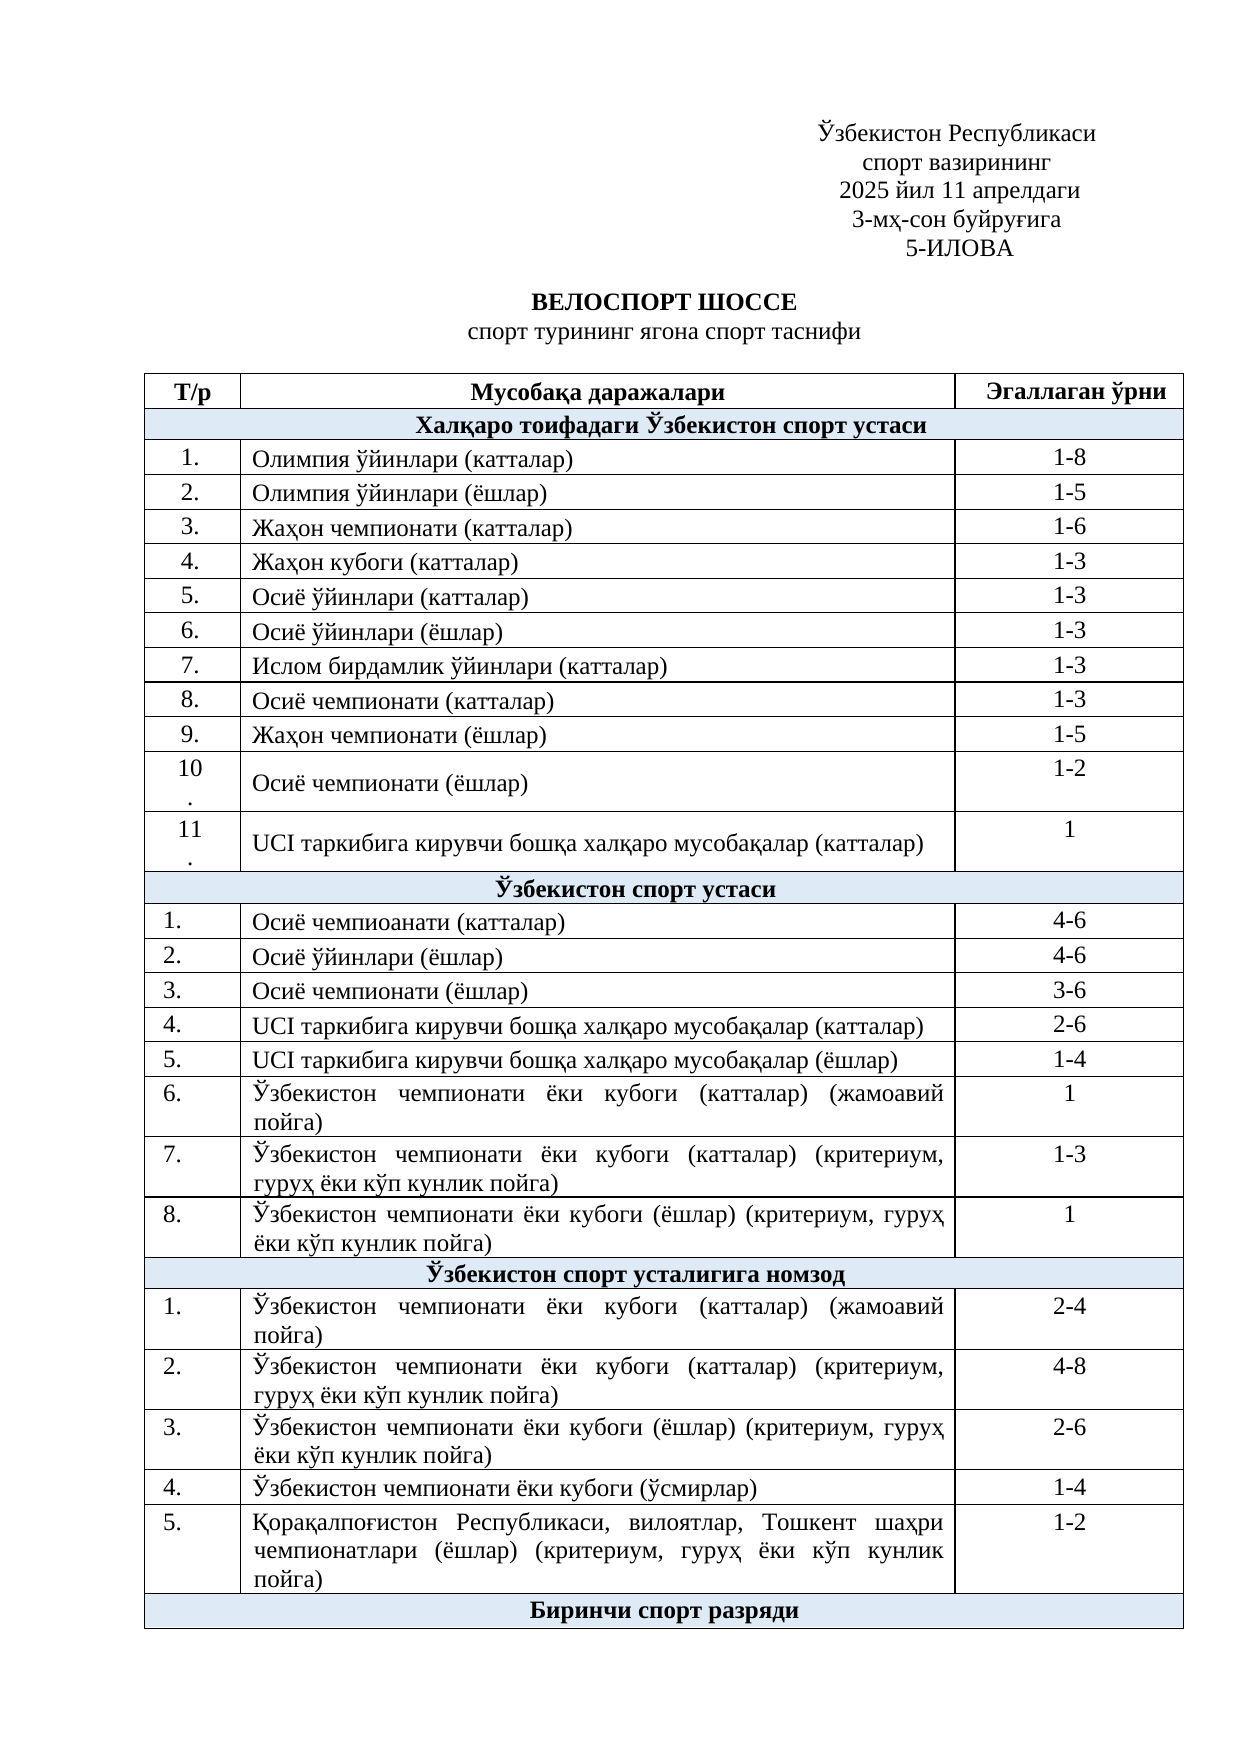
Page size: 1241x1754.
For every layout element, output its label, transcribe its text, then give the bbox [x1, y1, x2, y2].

table_cell 7. [145, 648, 240, 681]
table_cell Ислом бирдамлик ўйинлари (катталар) [241, 648, 954, 681]
table_cell 1 [956, 812, 1183, 871]
table_cell 3. [145, 1410, 240, 1469]
table_cell Осиё чемпионати (катталар) [241, 683, 954, 716]
table_cell 2-6 [956, 1410, 1183, 1469]
table_cell 1-5 [956, 717, 1183, 751]
text спорт турининг ягона спорт таснифи [177, 316, 1152, 344]
table_cell Жаҳон чемпионати (катталар) [241, 510, 954, 543]
table_cell 1. [145, 904, 240, 937]
table_cell Ўзбекистон чемпионати ёки кубоги (ёшлар) (критериум, гуруҳ ёки кўп кунлик пойга) [241, 1410, 954, 1469]
table_cell UCI таркибига кирувчи бошқа халқаро мусобақалар (катталар) [241, 1008, 954, 1041]
table_cell 2. [145, 475, 240, 508]
table_cell Осиё чемпионати (ёшлар) [241, 752, 954, 811]
table_cell Жаҳон чемпионати (ёшлар) [241, 717, 954, 751]
table_cell 6. [145, 613, 240, 647]
table_cell Осиё ўйинлари (ёшлар) [241, 613, 954, 647]
table_cell 7. [145, 1137, 240, 1196]
table_header Эгаллаган ўрни [956, 374, 1183, 408]
table_cell Олимпия ўйинлари (катталар) [241, 440, 954, 474]
table_cell 3. [145, 973, 240, 1007]
table_cell 2-4 [956, 1289, 1183, 1348]
table_cell 1 [956, 1077, 1183, 1136]
table_cell 1-2 [956, 1505, 1183, 1593]
table_cell 4. [145, 1470, 240, 1504]
table_cell 8. [145, 1198, 240, 1257]
table_cell Осиё чемпиоанати (катталар) [241, 904, 954, 937]
table_cell Ўзбекистон спорт усталигига номзод [145, 1258, 1183, 1288]
table_cell Олимпия ўйинлари (ёшлар) [241, 475, 954, 508]
table_cell 1-3 [956, 579, 1183, 612]
table_cell 1-3 [956, 648, 1183, 681]
table_header Мусобақа даражалари [241, 374, 954, 408]
table_cell Ўзбекистон спорт устаси [145, 872, 1183, 903]
table_cell 1-4 [956, 1470, 1183, 1504]
table_cell Жаҳон кубоги (катталар) [241, 544, 954, 578]
table_cell 1-3 [956, 613, 1183, 647]
table_cell 1-3 [956, 544, 1183, 578]
table_cell 1-3 [956, 1137, 1183, 1196]
table_cell Ўзбекистон чемпионати ёки кубоги (катталар) (критериум, гуруҳ ёки кўп кунлик пойга) [241, 1137, 954, 1196]
table_cell Қорақалпоғистон Республикаси, вилоятлар, Тошкент шаҳри чемпионатлари (ёшлар) (критериум, гуруҳ ёки кўп кунлик пойга) [241, 1505, 954, 1593]
table_cell 4-8 [956, 1350, 1183, 1409]
table_cell UCI таркибига кирувчи бошқа халқаро мусобақалар (ёшлар) [241, 1042, 954, 1076]
table_cell Ўзбекистон чемпионати ёки кубоги (ёшлар) (критериум, гуруҳ ёки кўп кунлик пойга) [241, 1198, 954, 1257]
table_cell 4. [145, 1008, 240, 1041]
text Ўзбекистон Республикаси спорт вазирининг 2025 йил 11 апрелдаги 3-мҳ-сон буйруғига 5-ИЛОВА [768, 118, 1152, 262]
table_cell Ўзбекистон чемпионати ёки кубоги (катталар) (жамоавий пойга) [241, 1077, 954, 1136]
table_cell 4-6 [956, 939, 1183, 972]
table_cell 1 [956, 1198, 1183, 1257]
table_cell 6. [145, 1077, 240, 1136]
table_cell UCI таркибига кирувчи бошқа халқаро мусобақалар (катталар) [241, 812, 954, 871]
table_header Т/р [145, 374, 240, 408]
table_cell 3-6 [956, 973, 1183, 1007]
table_cell Ўзбекистон чемпионати ёки кубоги (катталар) (критериум, гуруҳ ёки кўп кунлик пойга) [241, 1350, 954, 1409]
table_cell 5. [145, 1505, 240, 1593]
table_cell 9. [145, 717, 240, 751]
table_cell 11. [145, 812, 240, 871]
table_cell 1-2 [956, 752, 1183, 811]
table_cell 2-6 [956, 1008, 1183, 1041]
table_cell 4-6 [956, 904, 1183, 937]
table_cell Халқаро тоифадаги Ўзбекистон спорт устаси [145, 409, 1183, 439]
table_cell Биринчи спорт разряди [145, 1594, 1183, 1627]
table_cell 1-5 [956, 475, 1183, 508]
table_cell 1-3 [956, 683, 1183, 716]
table_cell 8. [145, 683, 240, 716]
table_cell 1-8 [956, 440, 1183, 474]
table_cell Осиё ўйинлари (катталар) [241, 579, 954, 612]
table_cell 1-6 [956, 510, 1183, 543]
table_cell 2. [145, 1350, 240, 1409]
table_cell 2. [145, 939, 240, 972]
table_cell Осиё чемпионати (ёшлар) [241, 973, 954, 1007]
table_cell Ўзбекистон чемпионати ёки кубоги (катталар) (жамоавий пойга) [241, 1289, 954, 1348]
table_cell Осиё ўйинлари (ёшлар) [241, 939, 954, 972]
text ВЕЛОСПОРТ ШОССЕ [177, 287, 1152, 316]
table_cell Ўзбекистон чемпионати ёки кубоги (ўсмирлар) [241, 1470, 954, 1504]
table_cell 10. [145, 752, 240, 811]
table_cell 3. [145, 510, 240, 543]
table_cell 5. [145, 1042, 240, 1076]
table_cell 1-4 [956, 1042, 1183, 1076]
table_cell 5. [145, 579, 240, 612]
table_cell 1. [145, 440, 240, 474]
table_cell 4. [145, 544, 240, 578]
table_cell 1. [145, 1289, 240, 1348]
